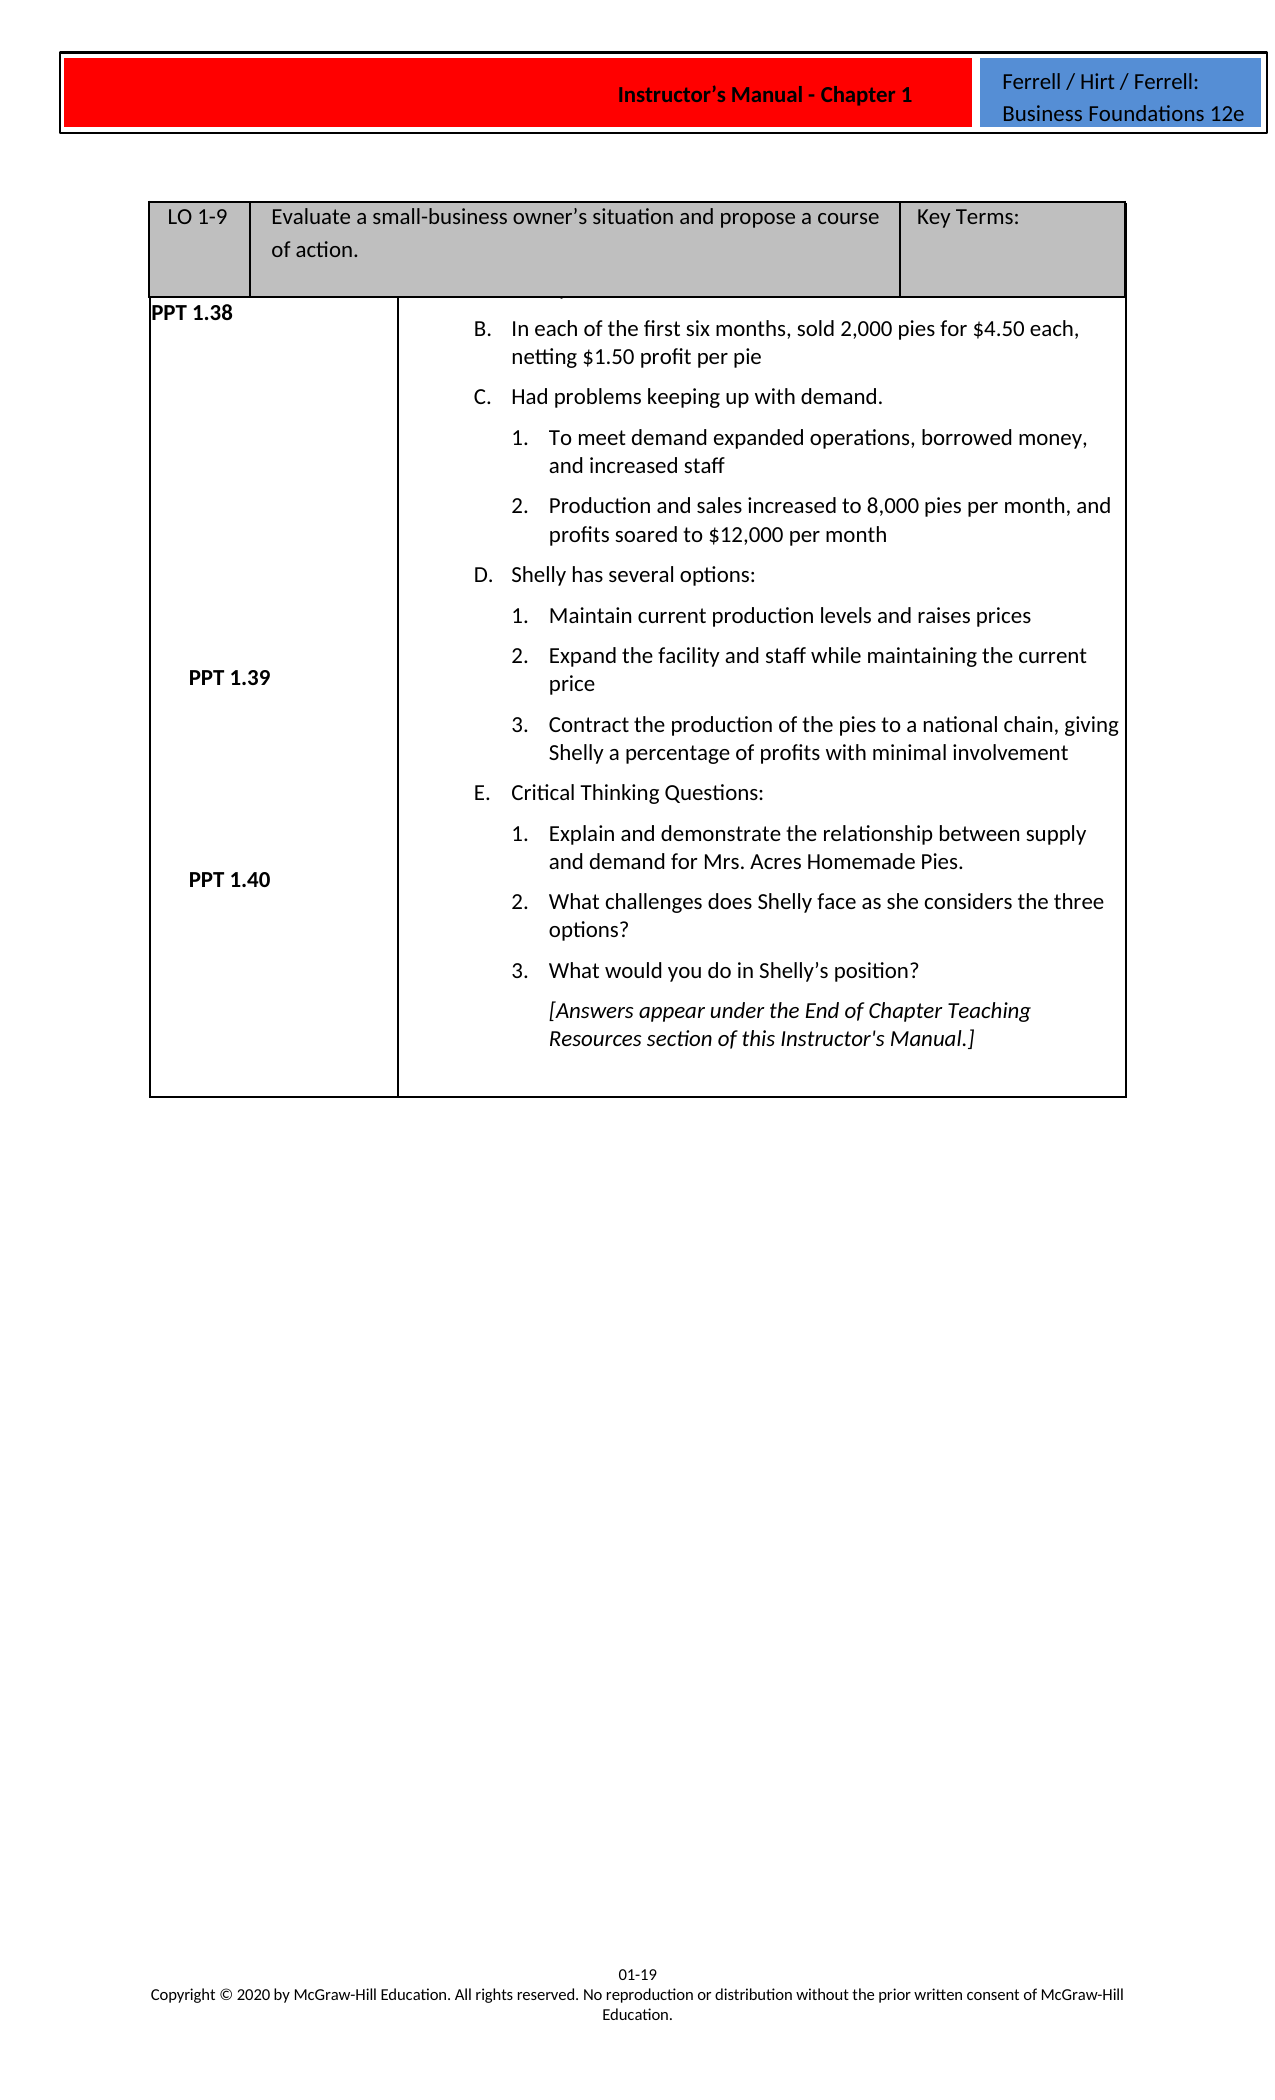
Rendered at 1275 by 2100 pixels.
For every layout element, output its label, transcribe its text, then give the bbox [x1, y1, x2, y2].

table_header Evaluate a small-business owner’s situation and propose a course of action. [251, 203, 899, 296]
table_header Key Terms: [901, 203, 1124, 296]
picture [1042, 76, 1262, 120]
table_header LO 1-9 [150, 203, 249, 296]
table_header Solve the Dilemma: Mrs. Acres Homemade Pies Produces specialty pies and sells them in local supermarkets and family restaurants In each of the first six months, sold 2,000 pies for $4.50 each, netting $1.50 profit per pie Had problems keeping up with demand. To meet demand expanded operations, borrowed money, and increased staff Production and sales increased to 8,000 pies per month, and profits soared to $12,000 per month Shelly has several options: Maintain current production levels and raises prices Expand the facility and staff while maintaining the current price Contract the production of the pies to a national chain, giving Shelly a percentage of profits with minimal involvement Critical Thinking Questions: Explain and demonstrate the relationship between supply and demand for Mrs. Acres Homemade Pies. What challenges does Shelly face as she considers the three options? 3. What would you do in Shelly’s position? [Answers appear under the End of Chapter Teaching Resources section of this Instructor's Manual.] [399, 298, 1125, 1096]
picture [1101, 111, 1107, 120]
table_header PPT 1.38 PPT 1.39 PPT 1.40 [151, 298, 397, 1096]
picture [1174, 111, 1180, 120]
picture [64, 64, 948, 120]
picture [1138, 111, 1144, 120]
picture [1162, 112, 1167, 120]
